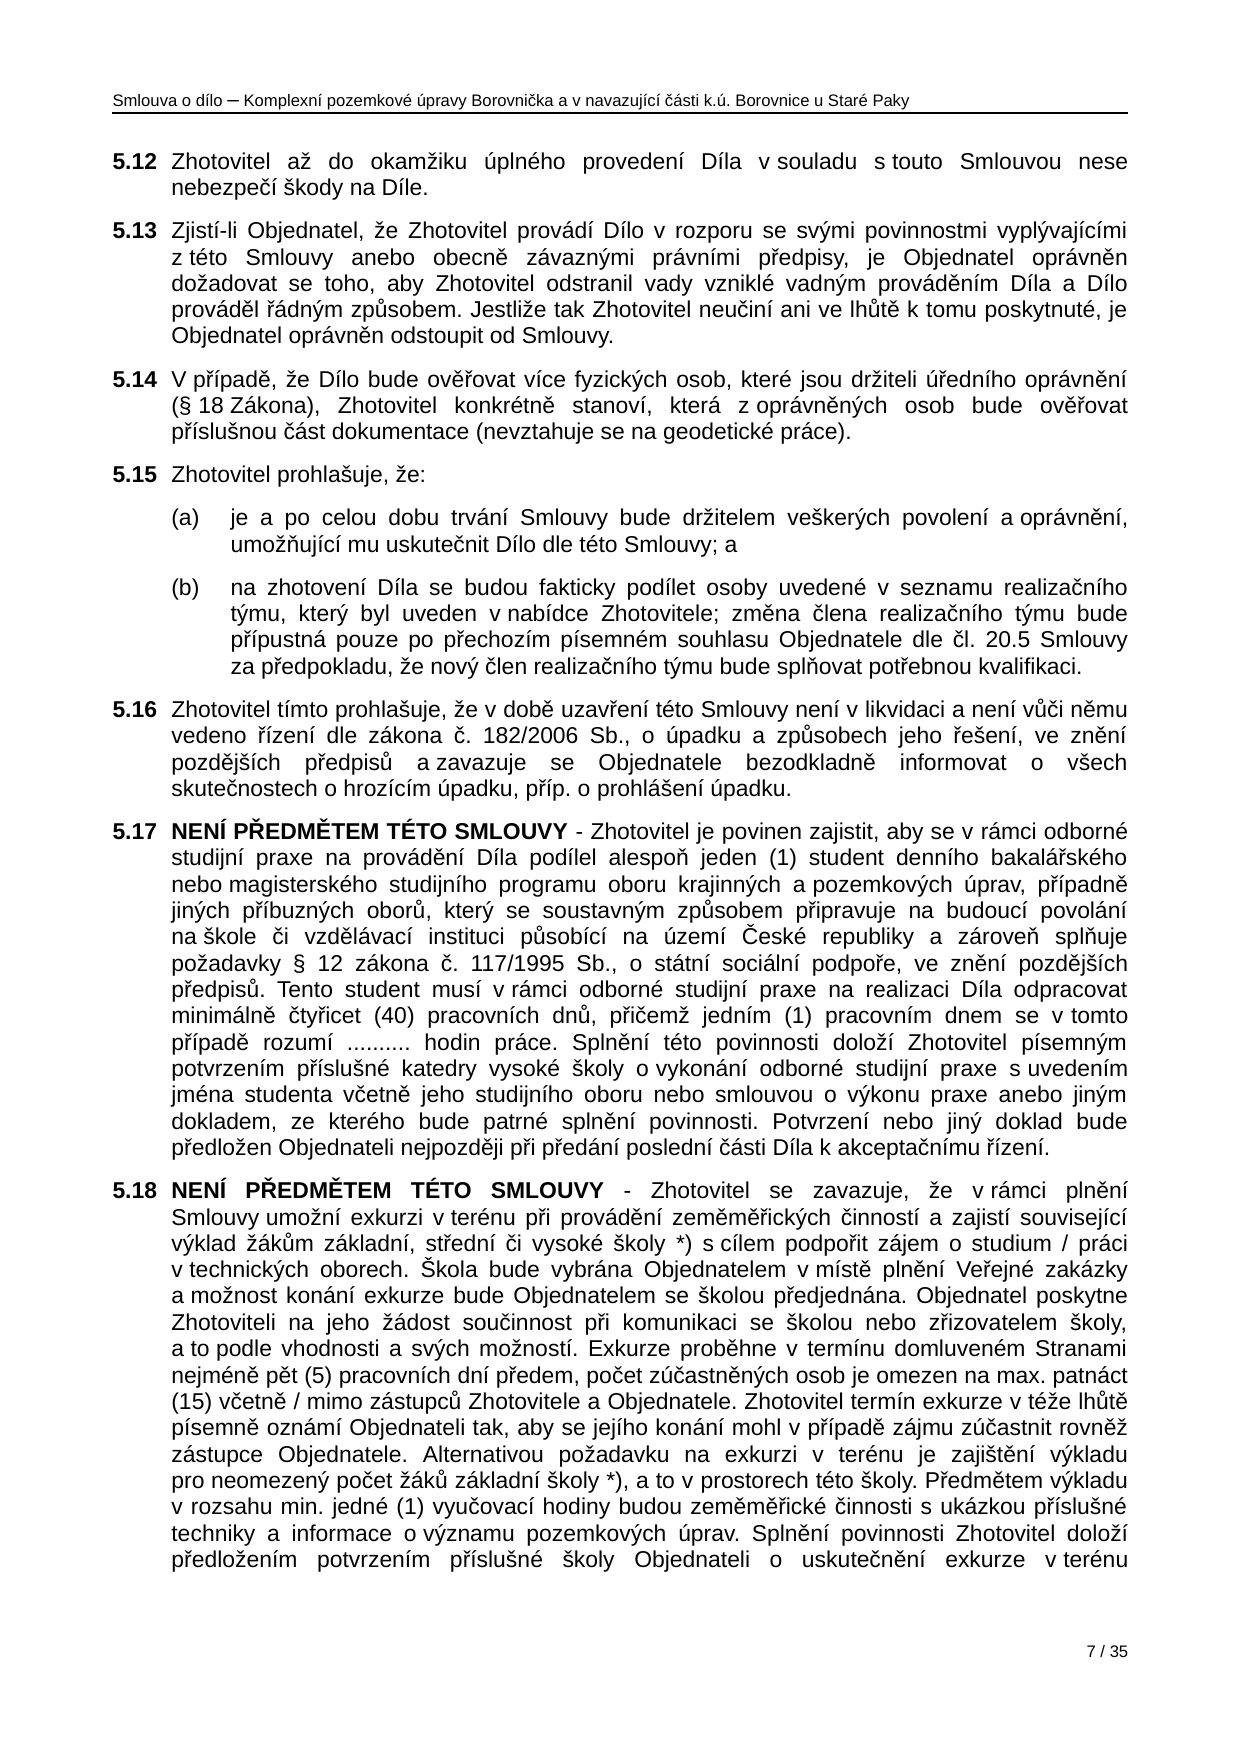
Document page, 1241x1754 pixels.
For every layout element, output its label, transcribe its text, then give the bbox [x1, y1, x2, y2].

text Zhotovitel až do okamžiku úplného provedení Díla v souladu s touto Smlouvou nese nebezpečí škody na Díle. [112, 148, 1128, 200]
text Zjistí-li Objednatel, že Zhotovitel provádí Dílo v rozporu se svými povinnostmi vyplývajícími z této Smlouvy anebo obecně závaznými právními předpisy, je Objednatel oprávněn dožadovat se toho, aby Zhotovitel odstranil vady vzniklé vadným prováděním Díla a Dílo prováděl řádným způsobem. Jestliže tak Zhotovitel neučiní ani ve lhůtě k tomu poskytnuté, je Objednatel oprávněn odstoupit od Smlouvy. [112, 217, 1128, 349]
text Zhotovitel prohlašuje, že: [112, 461, 1128, 488]
text NENÍ PŘEDMĚTEM TÉTO SMLOUVY - Zhotovitel je povinen zajistit, aby se v rámci odborné studijní praxe na provádění Díla podílel alespoň jeden (1) student denního bakalářského nebo magisterského studijního programu oboru krajinných a pozemkových úprav, případně jiných příbuzných oborů, který se soustavným způsobem připravuje na budoucí povolání na škole či vzdělávací instituci působící na území České republiky a zároveň splňuje požadavky § 12 zákona č. 117/1995 Sb., o státní sociální podpoře, ve znění pozdějších předpisů. Tento student musí v rámci odborné studijní praxe na realizaci Díla odpracovat minimálně čtyřicet (40) pracovních dnů, přičemž jedním (1) pracovním dnem se v tomto případě rozumí .......... hodin práce. Splnění této povinnosti doloží Zhotovitel písemným potvrzením příslušné katedry vysoké školy o vykonání odborné studijní praxe s uvedením jména studenta včetně jeho studijního oboru nebo smlouvou o výkonu praxe anebo jiným dokladem, ze kterého bude patrné splnění povinnosti. Potvrzení nebo jiný doklad bude předložen Objednateli nejpozději při předání poslední části Díla k akceptačnímu řízení. [112, 818, 1128, 1160]
text Zhotovitel tímto prohlašuje, že v době uzavření této Smlouvy není v likvidaci a není vůči němu vedeno řízení dle zákona č. 182/2006 Sb., o úpadku a způsobech jeho řešení, ve znění pozdějších předpisů a zavazuje se Objednatele bezodkladně informovat o všech skutečnostech o hrozícím úpadku, příp. o prohlášení úpadku. [112, 696, 1128, 801]
list je a po celou dobu trvání Smlouvy bude držitelem veškerých povolení a oprávnění, umožňující mu uskutečnit Dílo dle této Smlouvy; a [171, 504, 1128, 557]
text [112, 1177, 1128, 1572]
text V případě, že Dílo bude ověřovat více fyzických osob, které jsou držiteli úředního oprávnění (§ 18 Zákona), Zhotovitel konkrétně stanoví, která z oprávněných osob bude ověřovat příslušnou část dokumentace (nevztahuje se na geodetické práce). [112, 366, 1128, 444]
list na zhotovení Díla se budou fakticky podílet osoby uvedené v seznamu realizačního týmu, který byl uveden v nabídce Zhotovitele; změna člena realizačního týmu bude přípustná pouze po přechozím písemném souhlasu Objednatele dle čl. 20.5 Smlouvy za předpokladu, že nový člen realizačního týmu bude splňovat potřebnou kvalifikaci. [171, 574, 1128, 679]
